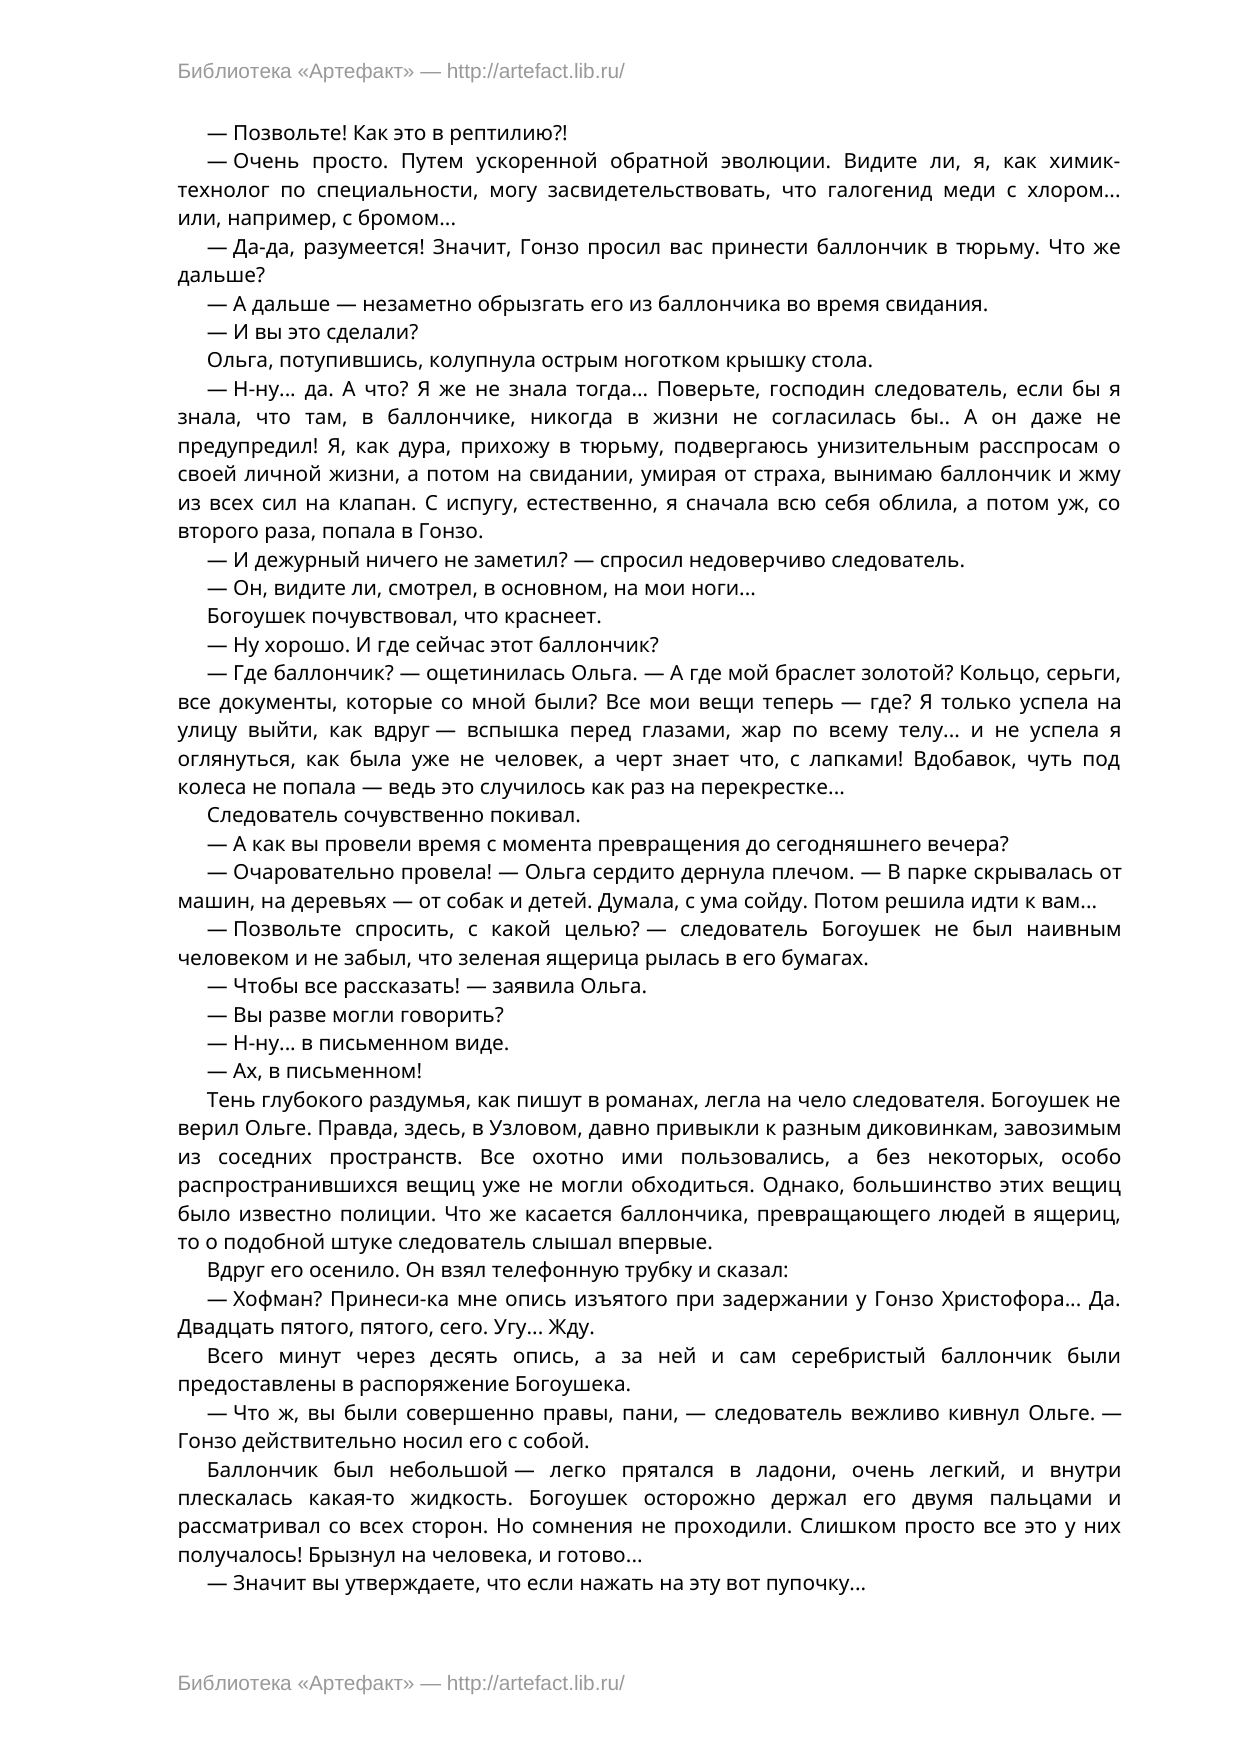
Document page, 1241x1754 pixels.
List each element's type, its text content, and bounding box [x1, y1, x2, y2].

text — Что ж, вы были совершенно правы, пани, — следователь вежливо кивнул Ольге. — Гонзо действительно носил его с собой. [177, 1398, 1122, 1455]
text — Очень просто. Путем ускоренной обратной эволюции. Видите ли, я, как химик-технолог по специальности, могу засвидетельствовать, что галогенид меди с хлором... или, например, с бромом... [177, 147, 1122, 232]
text — Где баллончик? — ощетинилась Ольга. — А где мой браслет золотой? Кольцо, серьги, все документы, которые со мной были? Все мои вещи теперь — где? Я только успела на улицу выйти, как вдруг — вспышка перед глазами, жар по всему телу... и не успела я оглянуться, как была уже не человек, а черт знает что, с лапками! Вдобавок, чуть под колеса не попала — ведь это случилось как раз на перекрестке... [177, 658, 1122, 801]
text — Позвольте спросить, с какой целью? — следователь Богоушек не был наивным человеком и не забыл, что зеленая ящерица рылась в его бумагах. [177, 914, 1122, 971]
text — Позвольте! Как это в рептилию?! [177, 118, 1122, 147]
text — Ну хорошо. И где сейчас этот баллончик? [177, 630, 1122, 658]
text — Вы разве могли говорить? [177, 1000, 1122, 1028]
text — А как вы провели время с момента превращения до сегодняшнего вечера? [177, 829, 1122, 857]
text Богоушек почувствовал, что краснеет. [177, 602, 1122, 630]
text Всего минут через десять опись, а за ней и сам серебристый баллончик были предоставлены в распоряжение Богоушека. [177, 1341, 1122, 1398]
text Ольга, потупившись, колупнула острым ноготком крышку стола. [177, 346, 1122, 374]
text — Ах, в письменном! [177, 1057, 1122, 1085]
text — А дальше — незаметно обрызгать его из баллончика во время свидания. [177, 289, 1122, 317]
text Вдруг его осенило. Он взял телефонную трубку и сказал: [177, 1256, 1122, 1284]
text Тень глубокого раздумья, как пишут в романах, легла на чело следователя. Богоушек не верил Ольге. Правда, здесь, в Узловом, давно привыкли к разным диковинкам, завозимым из соседних пространств. Все охотно ими пользовались, а без некоторых, особо распространившихся вещиц уже не могли обходиться. Однако, большинство этих вещиц было известно полиции. Что же касается баллончика, превращающего людей в ящериц, то о подобной штуке следователь слышал впервые. [177, 1085, 1122, 1256]
text — Хофман? Принеси-ка мне опись изъятого при задержании у Гонзо Христофора... Да. Двадцать пятого, пятого, сего. Угу... Жду. [177, 1284, 1122, 1341]
text — Значит вы утверждаете, что если нажать на эту вот пупочку... [177, 1568, 1122, 1597]
text — Чтобы все рассказать! — заявила Ольга. [177, 971, 1122, 1000]
text — И вы это сделали? [177, 317, 1122, 346]
text — Н-ну... в письменном виде. [177, 1028, 1122, 1057]
text — Он, видите ли, смотрел, в основном, на мои ноги... [177, 573, 1122, 602]
text — Н-ну... да. А что? Я же не знала тогда... Поверьте, господин следователь, если бы я знала, что там, в баллончике, никогда в жизни не согласилась бы.. А он даже не предупредил! Я, как дура, прихожу в тюрьму, подвергаюсь унизительным расспросам о своей личной жизни, а потом на свидании, умирая от страха, вынимаю баллончик и жму из всех сил на клапан. С испугу, естественно, я сначала всю себя облила, а потом уж, со второго раза, попала в Гонзо. [177, 374, 1122, 545]
text — Очаровательно провела! — Ольга сердито дернула плечом. — В парке скрывалась от машин, на деревьях — от собак и детей. Думала, с ума сойду. Потом решила идти к вам... [177, 857, 1122, 914]
text Баллончик был небольшой — легко прятался в ладони, очень легкий, и внутри плескалась какая-то жидкость. Богоушек осторожно держал его двумя пальцами и рассматривал со всех сторон. Но сомнения не проходили. Слишком просто все это у них получалось! Брызнул на человека, и готово... [177, 1455, 1122, 1568]
text Следователь сочувственно покивал. [177, 801, 1122, 829]
text — Да-да, разумеется! Значит, Гонзо просил вас принести баллончик в тюрьму. Что же дальше? [177, 232, 1122, 289]
text — И дежурный ничего не заметил? — спросил недоверчиво следователь. [177, 545, 1122, 573]
